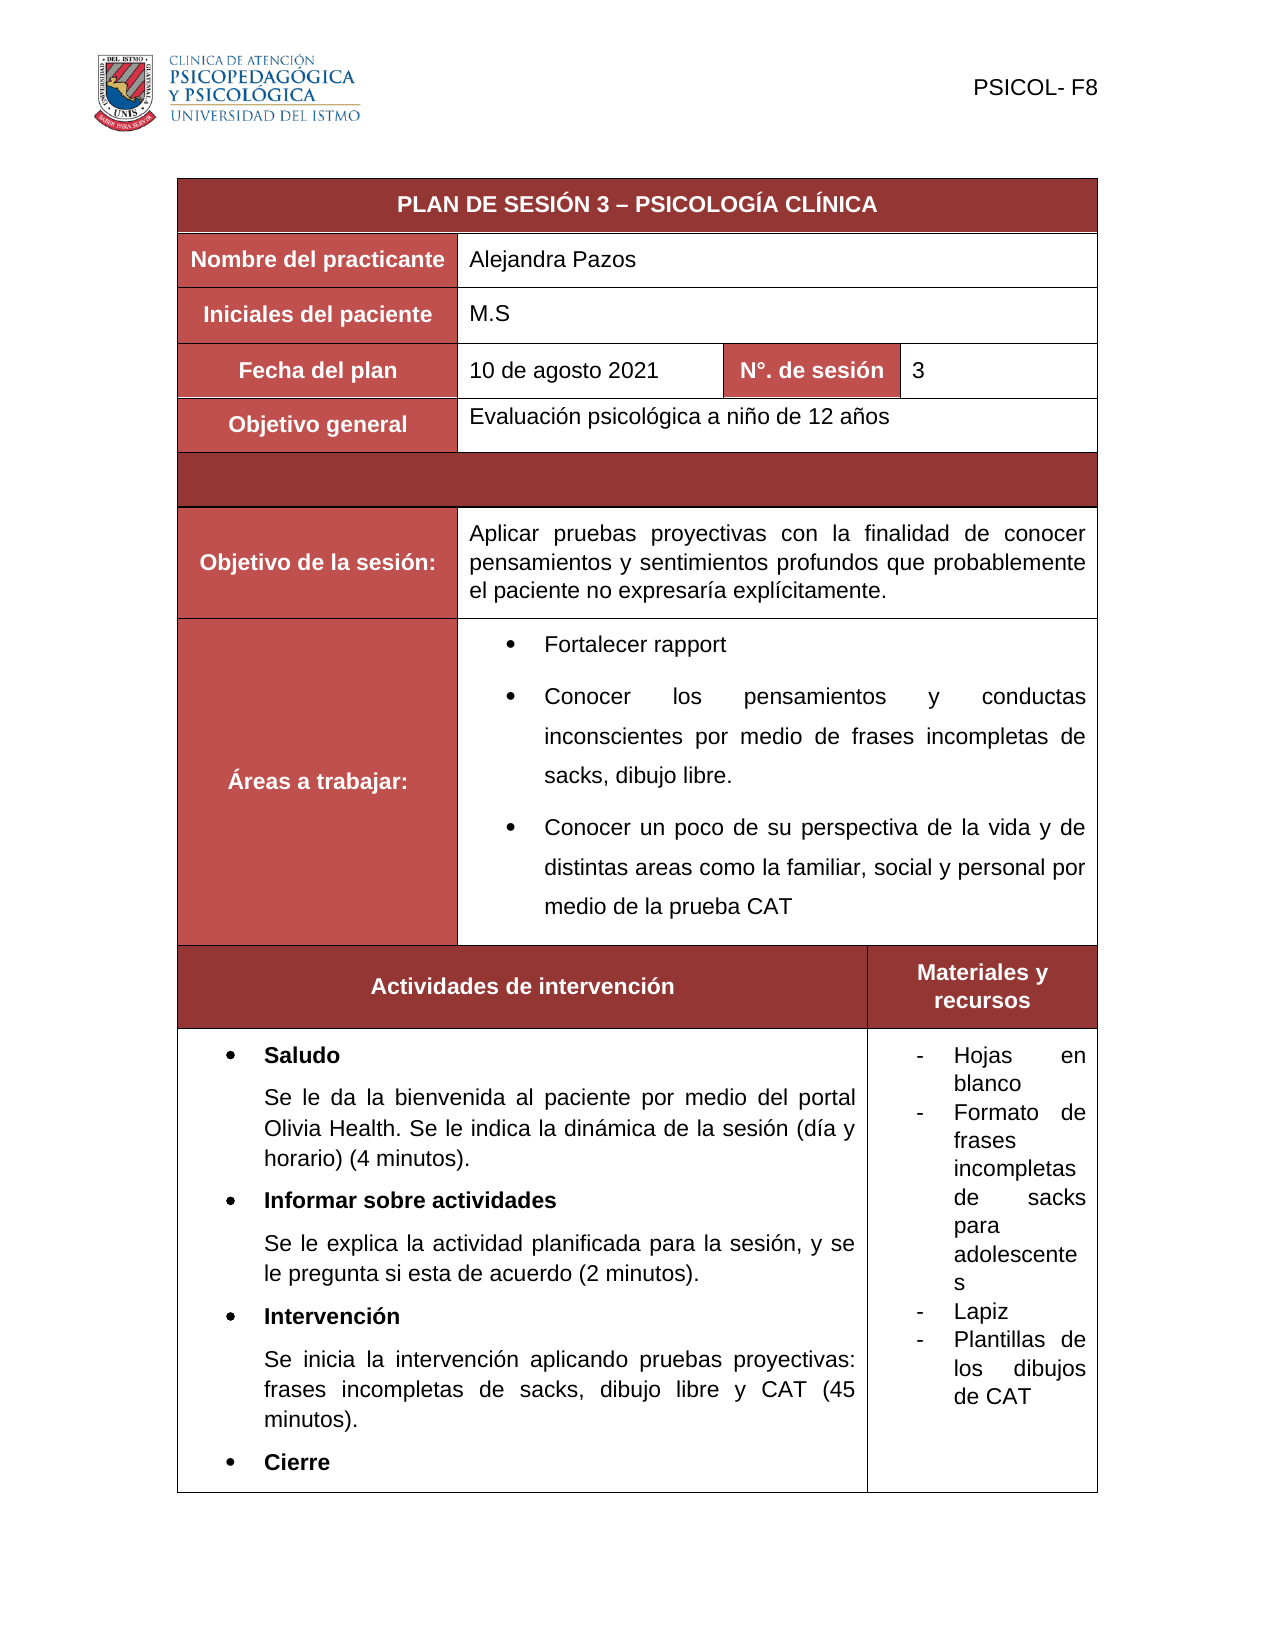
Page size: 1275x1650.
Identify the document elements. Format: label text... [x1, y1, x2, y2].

table_cell N°. de sesión [724, 344, 900, 397]
table_cell Actividades de intervención [178, 946, 867, 1028]
table_cell Fecha del plan [178, 344, 457, 397]
table_cell Aplicar pruebas proyectivas con la finalidad de conocer pensamientos y sentimientos profundos que probablemente el paciente no expresaría explícitamente. [458, 508, 1097, 618]
table_cell Materiales y recursos [868, 946, 1097, 1028]
table_cell Objetivo general [178, 399, 457, 452]
table_cell Nombre del practicante [178, 234, 457, 287]
table_cell Alejandra Pazos [458, 234, 1097, 287]
table_header PLAN DE SESIÓN 3 – PSICOLOGÍA CLÍNICA [178, 179, 1097, 232]
table_cell Áreas a trabajar: [178, 619, 457, 945]
table_cell Evaluación psicológica a niño de 12 años [458, 399, 1097, 452]
table_cell 3 [901, 344, 1097, 397]
table_cell M.S [458, 288, 1097, 343]
table_cell [178, 453, 1097, 506]
picture [42, 25, 422, 166]
table_cell Objetivo de la sesión: [178, 508, 457, 618]
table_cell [868, 1029, 1097, 1492]
table_cell Iniciales del paciente [178, 288, 457, 343]
table_cell 10 de agosto 2021 [458, 344, 723, 397]
table_cell Fortalecer rapport Conocer los pensamientos y conductas inconscientes por medio de frases incompletas de sacks, dibujo libre. Conocer un poco de su perspectiva de la vida y de distintas areas como la familiar, social y personal por medio de la prueba CAT [458, 619, 1097, 945]
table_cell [178, 1029, 867, 1492]
